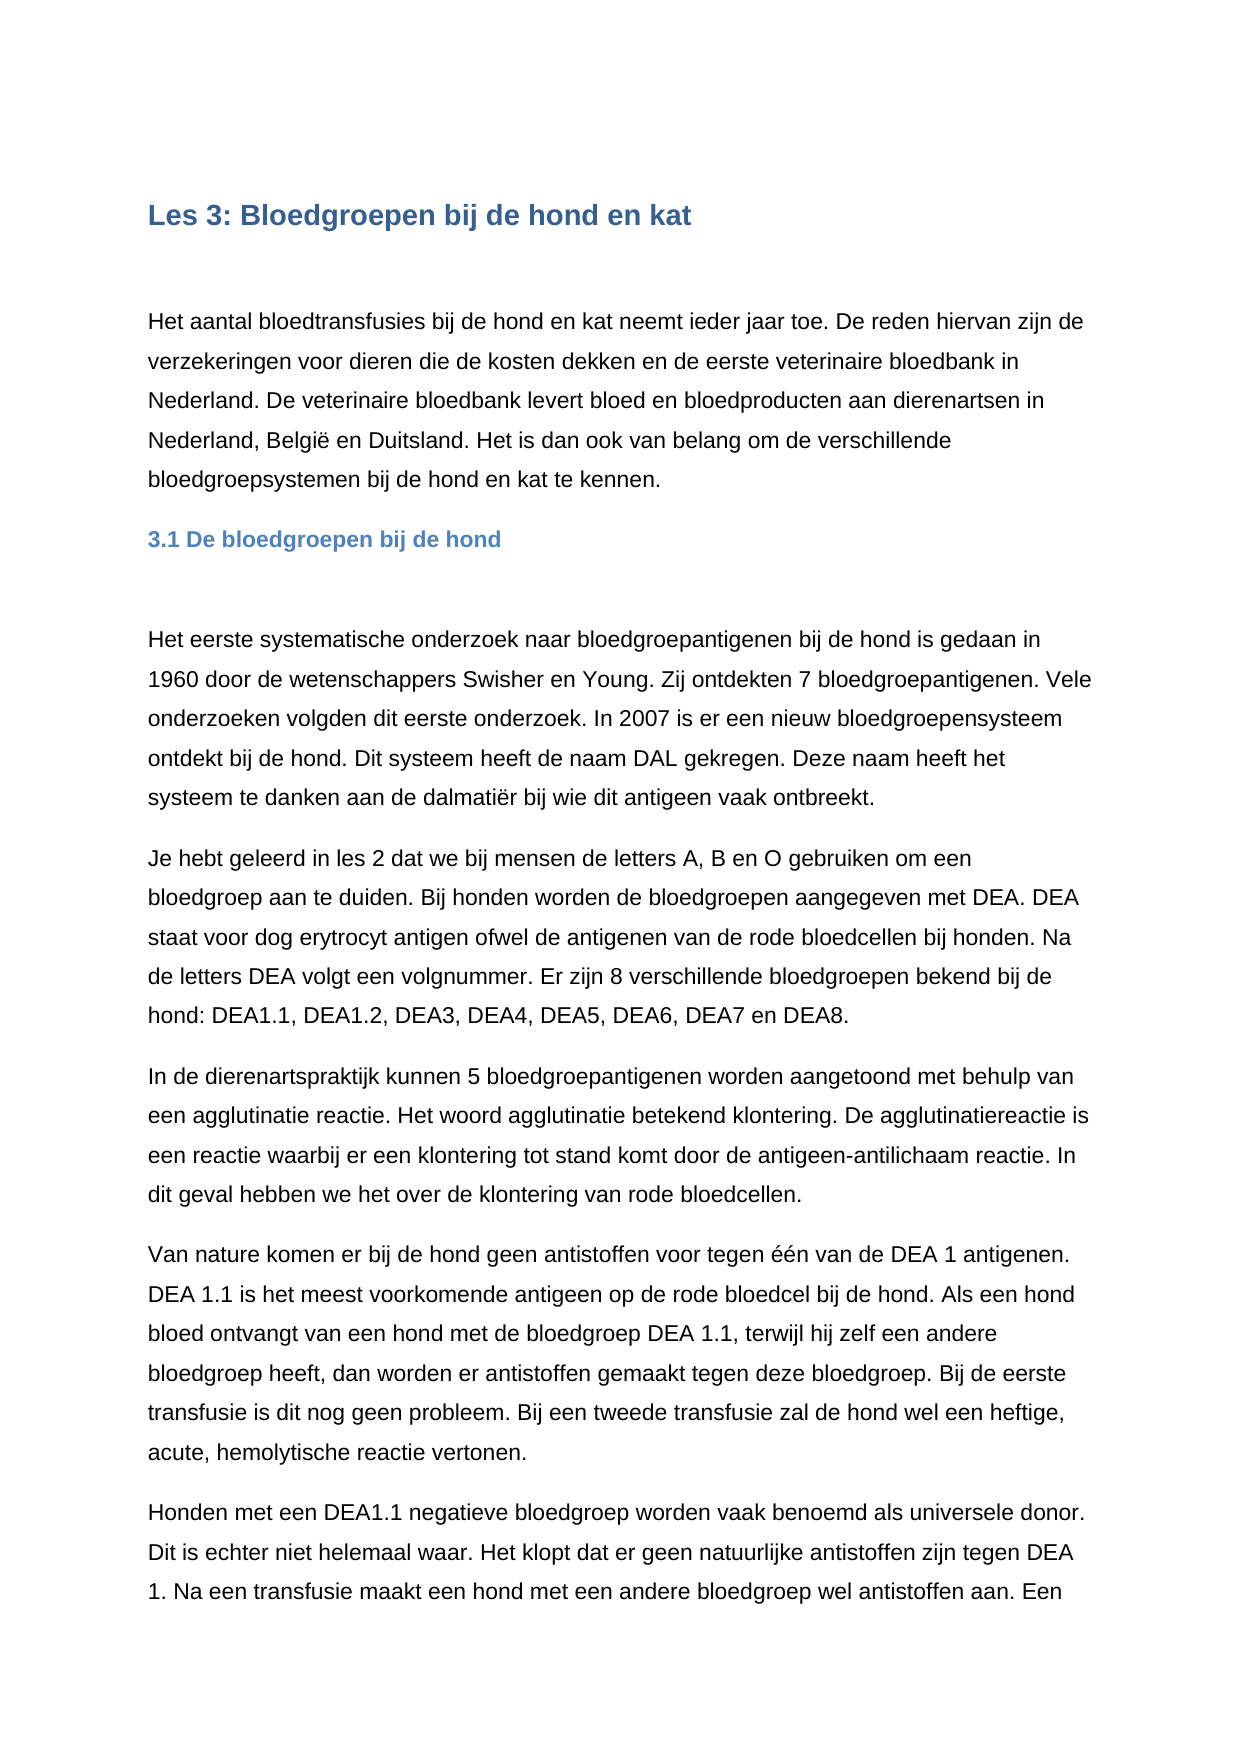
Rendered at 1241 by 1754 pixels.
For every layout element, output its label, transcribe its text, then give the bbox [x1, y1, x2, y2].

subtitle 3.1 De bloedgroepen bij de hond [148, 526, 1093, 553]
text Van nature komen er bij de hond geen antistoffen voor tegen één van de DEA 1 antigenen. DEA 1.1 is het meest voorkomende antigeen op de rode bloedcel bij de hond. Als een hond bloed ontvangt van een hond met de bloedgroep DEA 1.1, terwijl hij zelf een andere bloedgroep heeft, dan worden er antistoffen gemaakt tegen deze bloedgroep. Bij de eerste transfusie is dit nog geen probleem. Bij een tweede transfusie zal de hond wel een heftige, acute, hemolytische reactie vertonen. [148, 1241, 1093, 1465]
text In de dierenartspraktijk kunnen 5 bloedgroepantigenen worden aangetoond met behulp van een agglutinatie reactie. Het woord agglutinatie betekend klontering. De agglutinatiereactie is een reactie waarbij er een klontering tot stand komt door de antigeen-antilichaam reactie. In dit geval hebben we het over de klontering van rode bloedcellen. [148, 1063, 1093, 1207]
text Het aantal bloedtransfusies bij de hond en kat neemt ieder jaar toe. De reden hiervan zijn de verzekeringen voor dieren die de kosten dekken en de eerste veterinaire bloedbank in Nederland. De veterinaire bloedbank levert bloed en bloedproducten aan dierenartsen in Nederland, België en Duitsland. Het is dan ook van belang om de verschillende bloedgroepsystemen bij de hond en kat te kennen. [148, 308, 1093, 492]
subtitle Les 3: Bloedgroepen bij de hond en kat [148, 198, 1093, 231]
text Je hebt geleerd in les 2 dat we bij mensen de letters A, B en O gebruiken om een bloedgroep aan te duiden. Bij honden worden de bloedgroepen aangegeven met DEA. DEA staat voor dog erytrocyt antigen ofwel de antigenen van de rode bloedcellen bij honden. Na de letters DEA volgt een volgnummer. Er zijn 8 verschillende bloedgroepen bekend bij de hond: DEA1.1, DEA1.2, DEA3, DEA4, DEA5, DEA6, DEA7 en DEA8. [148, 844, 1093, 1029]
text Het eerste systematische onderzoek naar bloedgroepantigenen bij de hond is gedaan in 1960 door de wetenschappers Swisher en Young. Zij ontdekten 7 bloedgroepantigenen. Vele onderzoeken volgden dit eerste onderzoek. In 2007 is er een nieuw bloedgroepensysteem ontdekt bij de hond. Dit systeem heeft de naam DAL gekregen. Deze naam heeft het systeem te danken aan de dalmatiër bij wie dit antigeen vaak ontbreekt. [148, 626, 1093, 811]
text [148, 1499, 1093, 1604]
